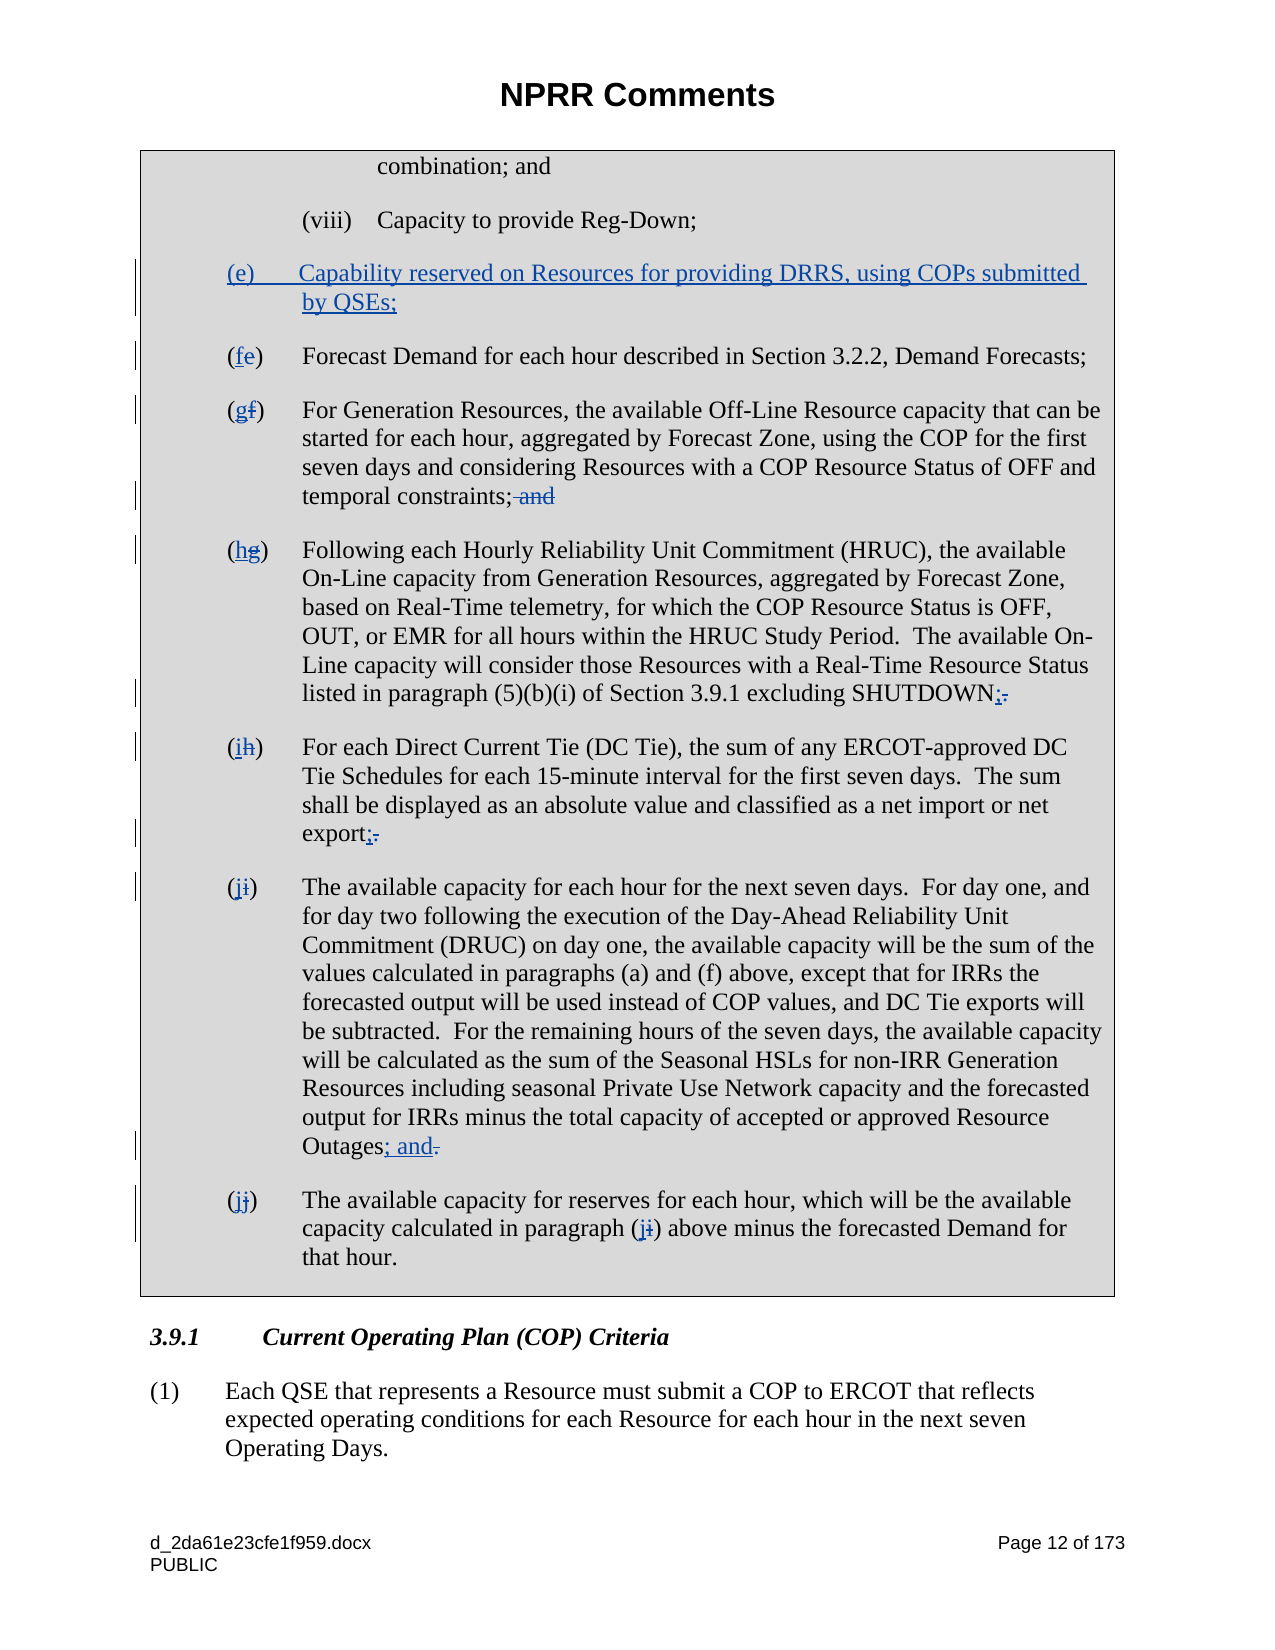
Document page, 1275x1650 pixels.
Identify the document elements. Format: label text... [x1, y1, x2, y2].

text (1) Each QSE that represents a Resource must submit a COP to ERCOT that reflects expected operating conditions for each Resource for each hour in the next seven Operating Days. [150, 1376, 1125, 1462]
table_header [141, 151, 1114, 1296]
text 3.9.1 Current Operating Plan (COP) Criteria [150, 1322, 1125, 1351]
